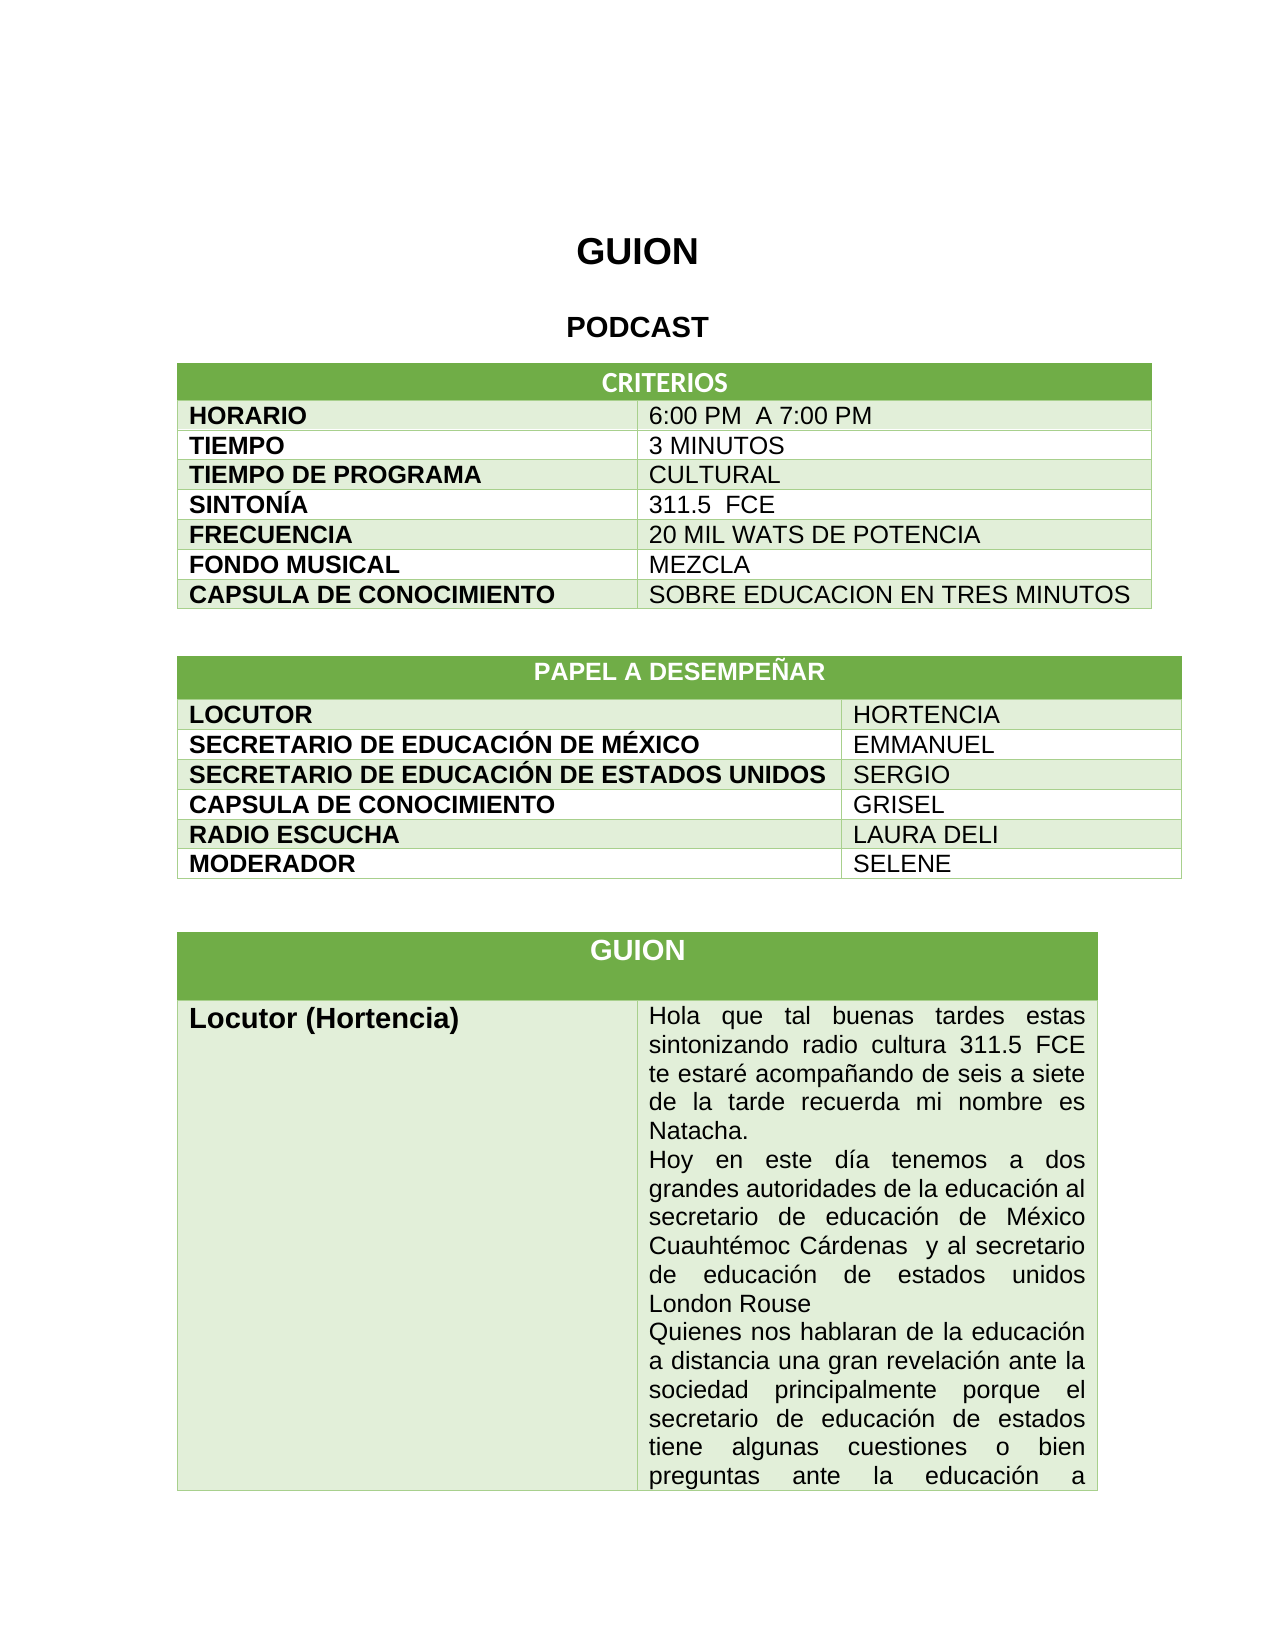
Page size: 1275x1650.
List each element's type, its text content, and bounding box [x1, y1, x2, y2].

table_header PAPEL A DESEMPEÑAR [178, 657, 1181, 699]
table_cell SELENE [842, 849, 1181, 878]
table_cell SINTONÍA [178, 490, 637, 519]
table_cell TIEMPO DE PROGRAMA [178, 460, 637, 489]
table_cell CAPSULA DE CONOCIMIENTO [178, 580, 637, 608]
table_cell FRECUENCIA [178, 520, 637, 549]
table_cell MODERADOR [178, 849, 841, 878]
table_cell GRISEL [842, 790, 1181, 818]
table_cell SERGIO [842, 760, 1181, 789]
table_cell CAPSULA DE CONOCIMIENTO [178, 790, 841, 818]
table_cell LAURA DELI [842, 820, 1181, 848]
table_cell SECRETARIO DE EDUCACIÓN DE ESTADOS UNIDOS [178, 760, 841, 789]
table_cell LOCUTOR [178, 700, 841, 729]
table_cell 20 MIL WATS DE POTENCIA [638, 520, 1151, 549]
table_cell Locutor (Hortencia) [178, 1001, 637, 1490]
table_cell FONDO MUSICAL [178, 550, 637, 578]
text PODCAST [177, 310, 1098, 344]
table_cell MEZCLA [638, 550, 1151, 578]
table_cell RADIO ESCUCHA [178, 820, 841, 848]
table_cell EMMANUEL [842, 730, 1181, 759]
table_cell CULTURAL [638, 460, 1151, 489]
table_cell 311.5 FCE [638, 490, 1151, 519]
table_cell HORARIO [178, 401, 637, 429]
table_cell TIEMPO [178, 431, 637, 459]
table_cell HORTENCIA [842, 700, 1181, 729]
text GUION [177, 229, 1098, 272]
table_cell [638, 1001, 1097, 1490]
table_cell 3 MINUTOS [638, 431, 1151, 459]
table_cell 6:00 PM A 7:00 PM [638, 401, 1151, 429]
table_cell SECRETARIO DE EDUCACIÓN DE MÉXICO [178, 730, 841, 759]
table_header CRITERIOS [178, 364, 1151, 400]
table_header GUION [178, 933, 1097, 1000]
table_cell SOBRE EDUCACION EN TRES MINUTOS [638, 580, 1151, 608]
